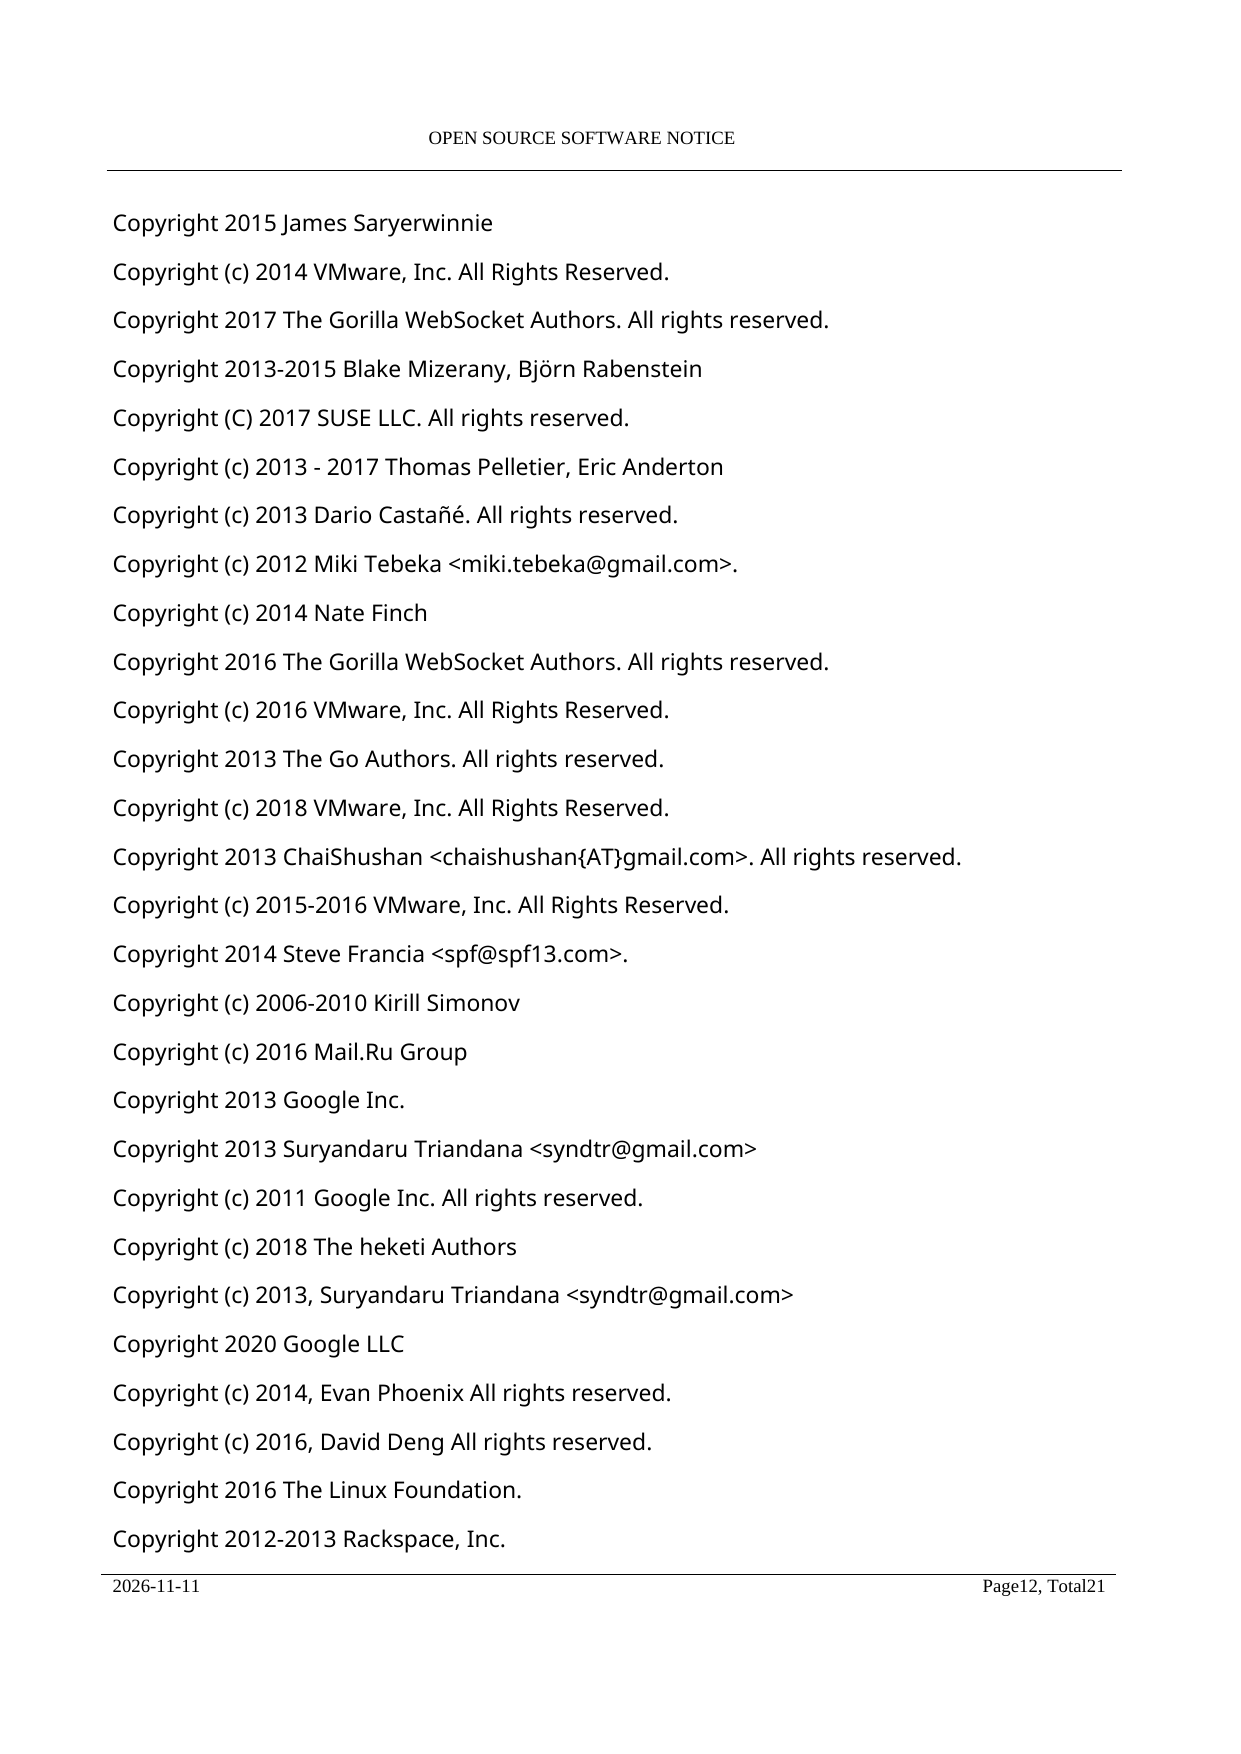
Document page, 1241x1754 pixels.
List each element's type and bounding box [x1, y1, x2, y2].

text [112, 206, 1128, 1555]
